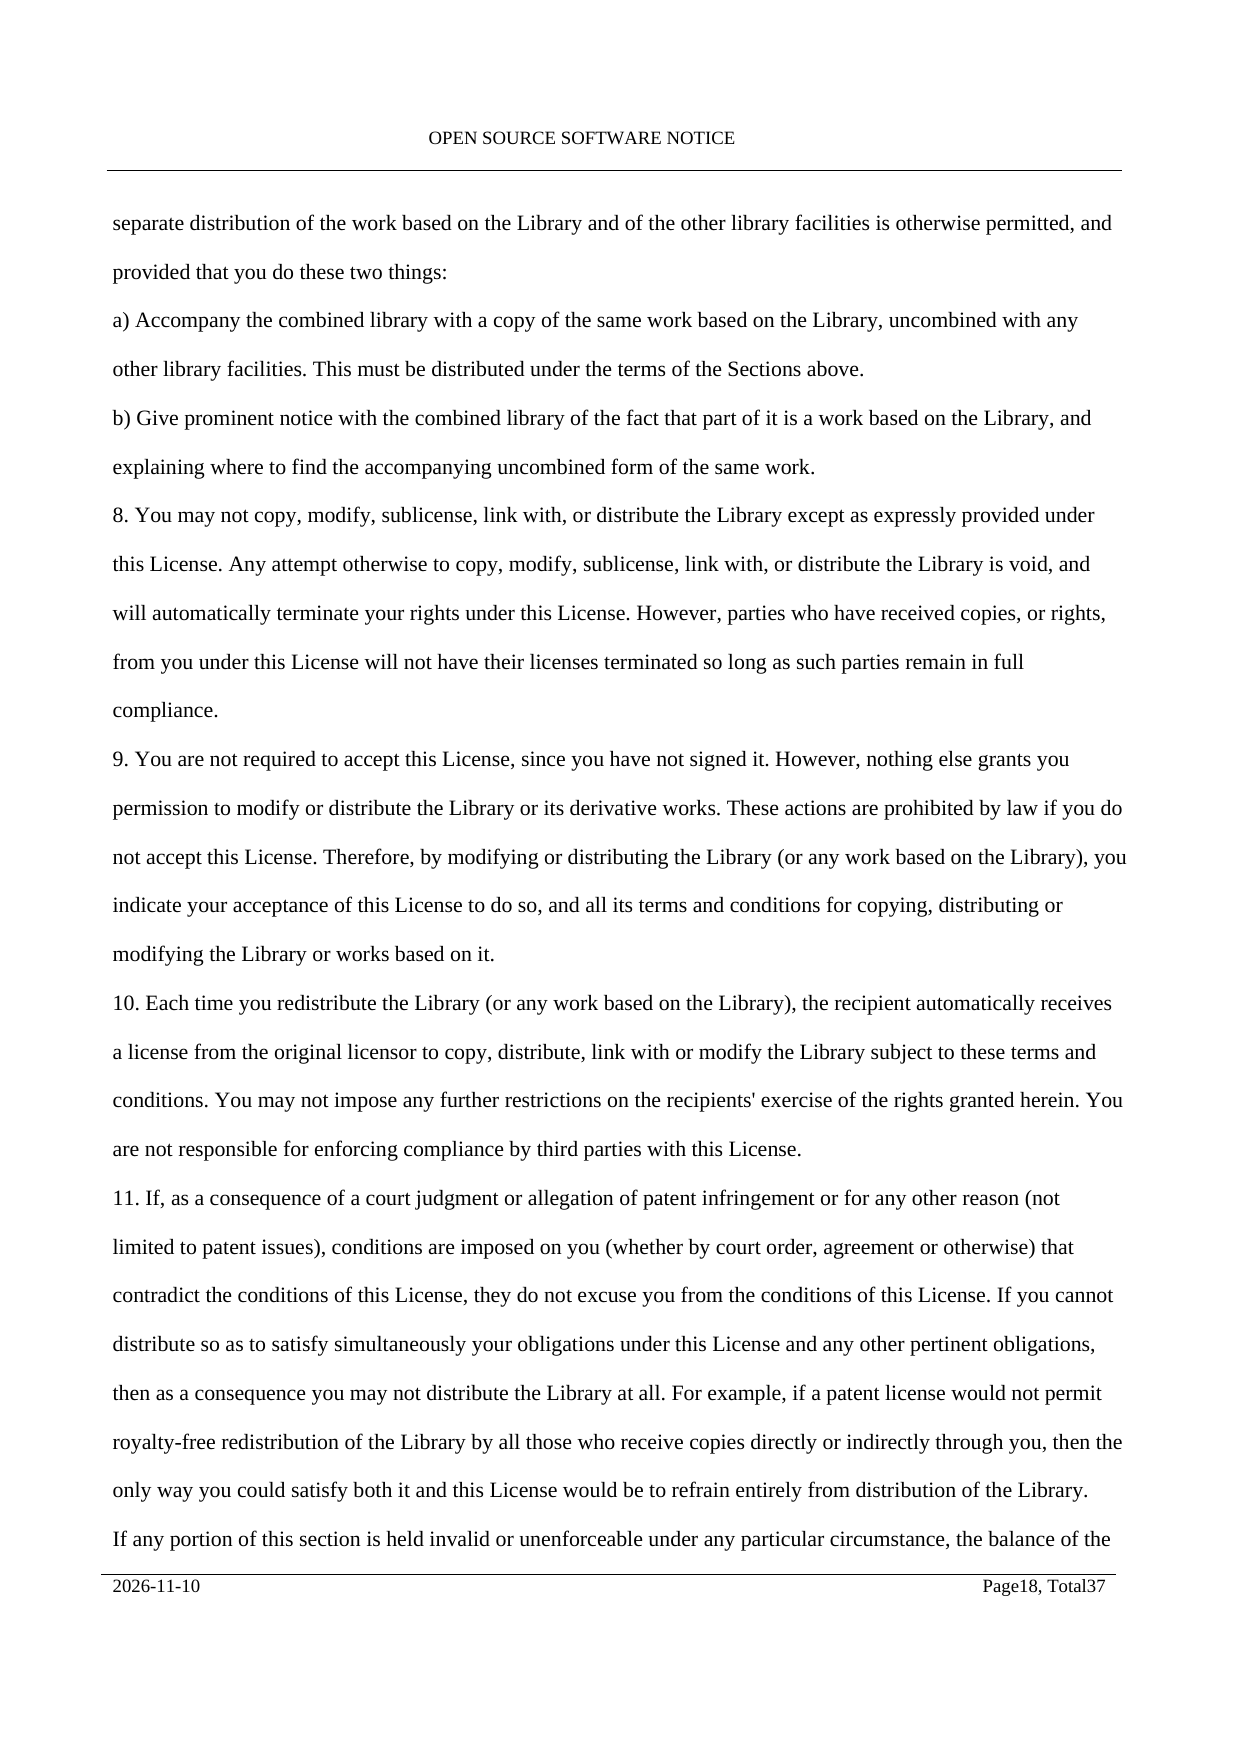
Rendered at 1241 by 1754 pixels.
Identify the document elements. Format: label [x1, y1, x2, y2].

text [112, 206, 1128, 1555]
